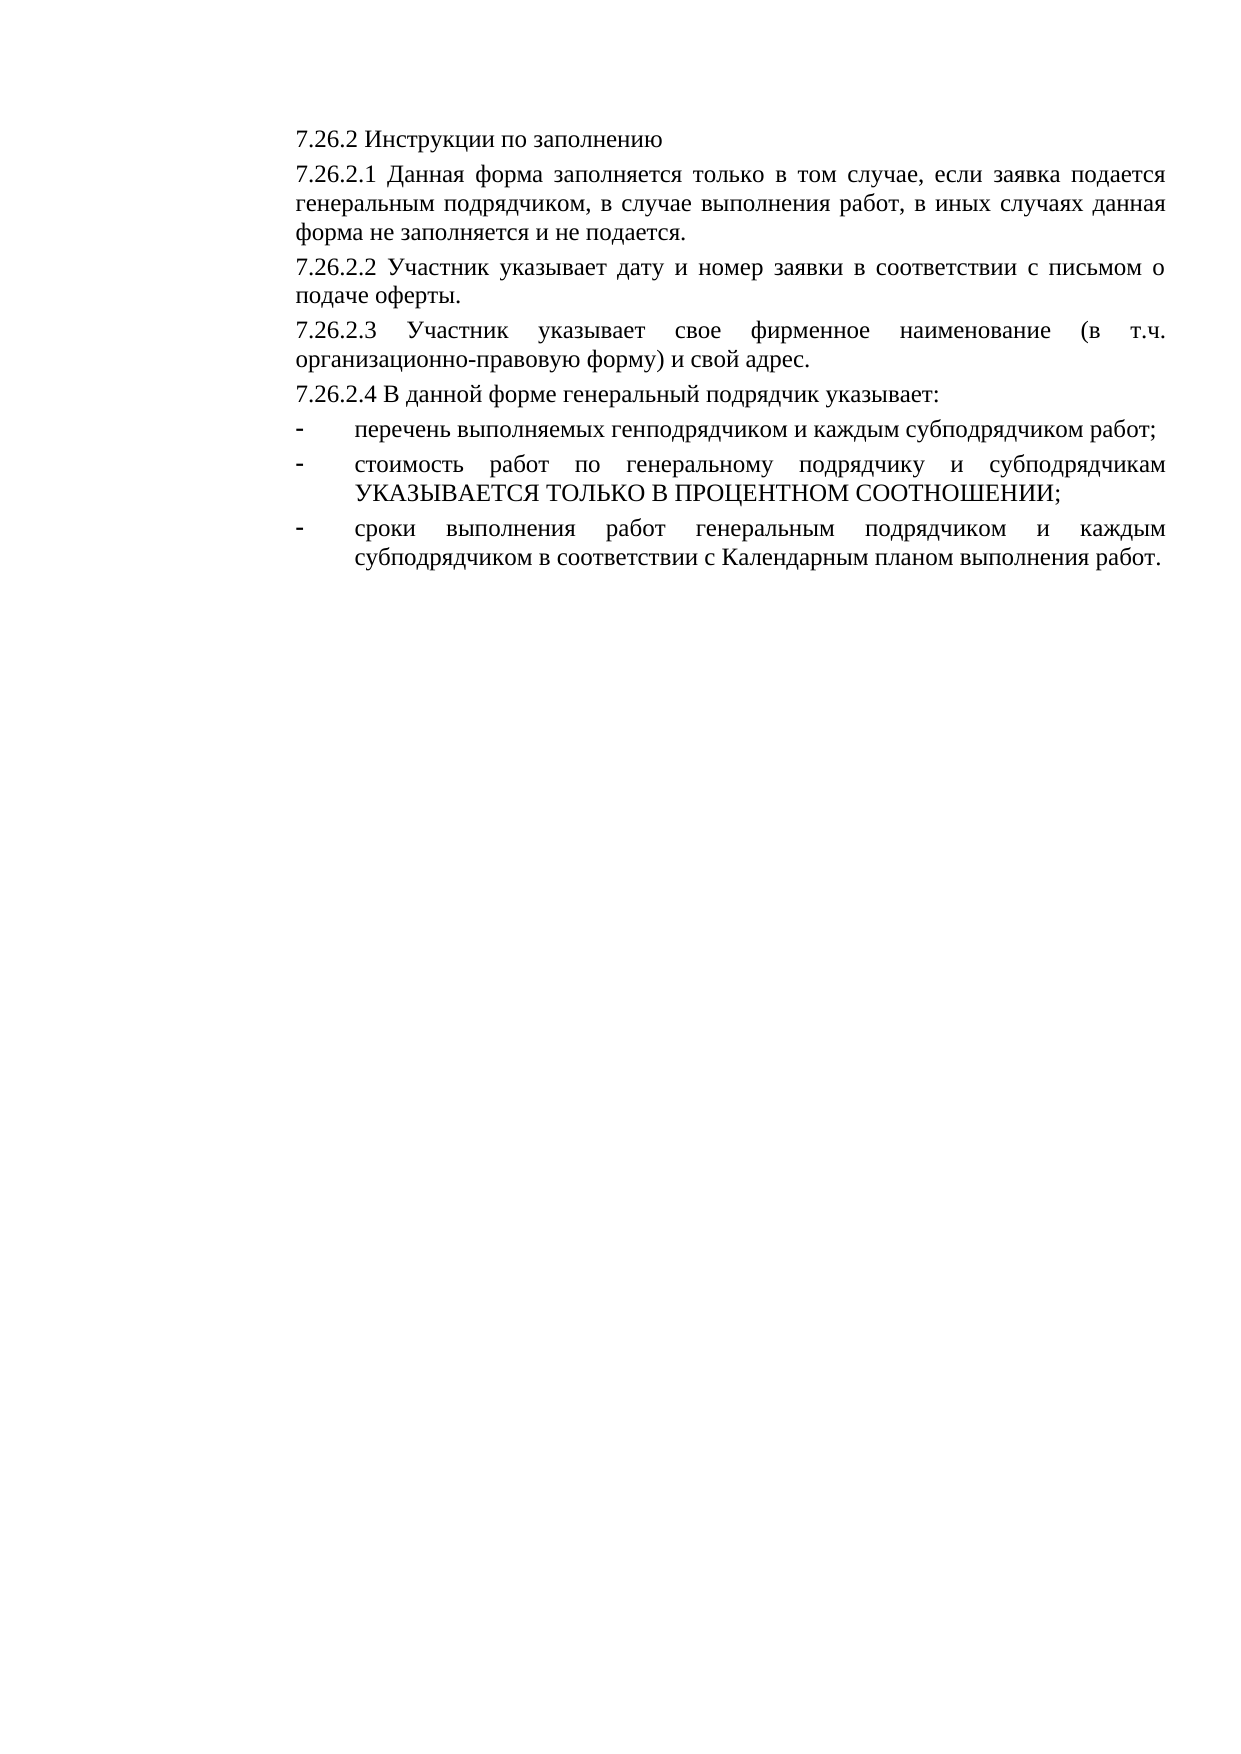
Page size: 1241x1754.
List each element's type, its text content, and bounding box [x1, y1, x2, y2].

list сроки выполнения работ генеральным подрядчиком и каждым субподрядчиком в соответствии с Календарным планом выполнения работ. [295, 513, 1167, 571]
text 7.26.2 Инструкции по заполнению [295, 124, 1167, 153]
text 7.26.2.3 Участник указывает свое фирменное наименование (в т.ч. организационно-правовую форму) и свой адрес. [295, 316, 1167, 373]
text 7.26.2.4 В данной форме генеральный подрядчик указывает: [295, 379, 1167, 408]
list перечень выполняемых генподрядчиком и каждым субподрядчиком работ; [295, 414, 1167, 443]
text 7.26.2.1 Данная форма заполняется только в том случае, если заявка подается генеральным подрядчиком, в случае выполнения работ, в иных случаях данная форма не заполняется и не подается. [295, 159, 1167, 246]
text 7.26.2.2 Участник указывает дату и номер заявки в соответствии с письмом о подаче оферты. [295, 252, 1167, 309]
list стоимость работ по генеральному подрядчику и субподрядчикам УКАЗЫВАЕТСЯ ТОЛЬКО В ПРОЦЕНТНОМ СООТНОШЕНИИ; [295, 449, 1167, 507]
